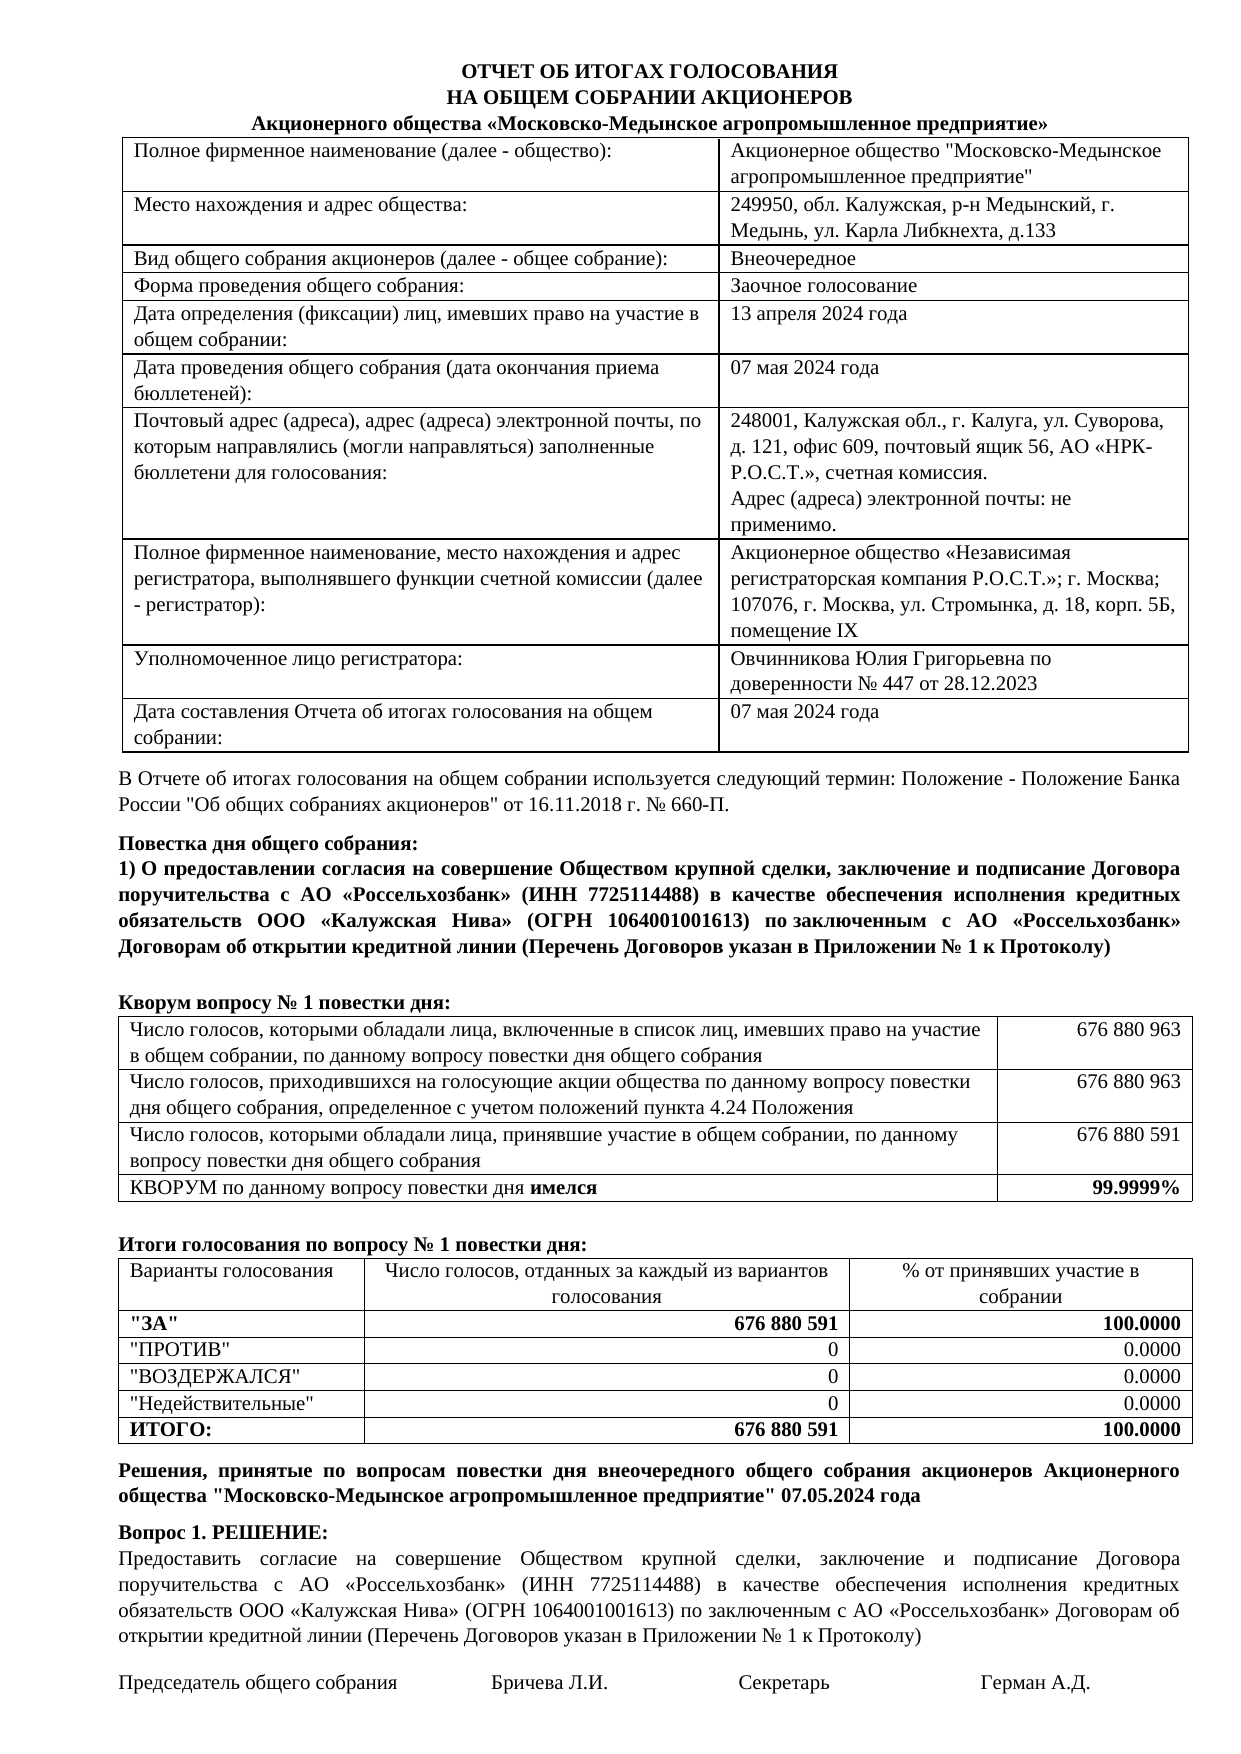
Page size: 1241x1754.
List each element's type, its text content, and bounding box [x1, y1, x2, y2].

table_cell "ПРОТИВ" [119, 1338, 364, 1363]
table_header Число голосов, которыми обладали лица, включенные в список лиц, имевших право на участие в общем собрании, по данному вопросу повестки дня общего собрания [119, 1017, 997, 1069]
table_cell Место нахождения и адрес общества: [123, 192, 718, 244]
table_cell Число голосов, которыми обладали лица, принявшие участие в общем собрании, по данному вопросу повестки дня общего собрания [119, 1123, 997, 1174]
table_cell 07 мая 2024 года [720, 699, 1188, 751]
table_cell "Недействительные" [119, 1391, 364, 1417]
table_cell "ЗА" [119, 1311, 364, 1337]
table_cell Уполномоченное лицо регистратора: [123, 646, 718, 697]
table_cell 0 [365, 1338, 849, 1363]
table_cell Число голосов, приходившихся на голосующие акции общества по данному вопросу повестки дня общего собрания, определенное с учетом положений пункта 4.24 Положения [119, 1070, 997, 1121]
table_cell 100.0000 [850, 1311, 1192, 1337]
table_cell 676 880 591 [365, 1418, 849, 1443]
table_header Число голосов, отданных за каждый из вариантов голосования [365, 1259, 849, 1310]
table_cell ИТОГО: [119, 1418, 364, 1443]
table_cell 13 апреля 2024 года [720, 301, 1188, 353]
table_cell Полное фирменное наименование, место нахождения и адрес регистратора, выполнявшего функции счетной комиссии (далее - регистратор): [123, 540, 718, 644]
table_cell Почтовый адрес (адреса), адрес (адреса) электронной почты, по которым направлялись (могли направляться) заполненные бюллетени для голосования: [123, 408, 718, 538]
text ОТЧЕТ ОБ ИТОГАХ ГОЛОСОВАНИЯ [118, 59, 1181, 83]
text Вопрос 1. РЕШЕНИЕ: [118, 1520, 1181, 1544]
text Акционерного общества «Московско-Медынское агропромышленное предприятие» [118, 111, 1181, 135]
table_cell 0.0000 [850, 1364, 1192, 1390]
text Предоставить согласие на совершение Обществом крупной сделки, заключение и подписание Договора поручительства с АО «Россельхозбанк» (ИНН 7725114488) в качестве обеспечения исполнения кредитных обязательств ООО «Калужская Нива» (ОГРН 1064001001613) по заключенным с АО «Россельхозбанк» Договорам об открытии кредитной линии (Перечень Договоров указан в Приложении № 1 к Протоколу) [118, 1546, 1181, 1647]
table_cell "ВОЗДЕРЖАЛСЯ" [119, 1364, 364, 1390]
text Кворум вопросу № 1 повестки дня: [118, 990, 1181, 1014]
table_cell Дата составления Отчета об итогах голосования на общем собрании: [123, 699, 718, 751]
table_cell 100.0000 [850, 1418, 1192, 1443]
table_cell 0.0000 [850, 1338, 1192, 1363]
table_header % от принявших участие в собрании [850, 1259, 1192, 1310]
text Повестка дня общего собрания: [118, 830, 1181, 854]
table_header 676 880 963 [998, 1017, 1192, 1069]
text 1) О предоставлении согласия на совершение Обществом крупной сделки, заключение и подписание Договора поручительства с АО «Россельхозбанк» (ИНН 7725114488) в качестве обеспечения исполнения кредитных обязательств ООО «Калужская Нива» (ОГРН 1064001001613) по заключенным с АО «Россельхозбанк» Договорам об открытии кредитной линии (Перечень Договоров указан в Приложении № 1 к Протоколу) [118, 856, 1181, 958]
table_cell 248001, Калужская обл., г. Калуга, ул. Суворова, д. 121, офис 609, почтовый ящик 56, АО «НРК-Р.О.С.Т.», счетная комиссия. Адрес (адреса) электронной почты: не применимо. [720, 408, 1188, 538]
table_cell Овчинникова Юлия Григорьевна по доверенности № 447 от 28.12.2023 [720, 646, 1188, 697]
table_cell 0 [365, 1391, 849, 1417]
table_cell 99.9999% [998, 1175, 1192, 1201]
table_cell Заочное голосование [720, 273, 1188, 299]
table_header Акционерное общество "Московско-Медынское агропромышленное предприятие" [720, 138, 1188, 191]
text В Отчете об итогах голосования на общем собрании используется следующий термин: Положение - Положение Банка России "Об общих собраниях акционеров" от 16.11.2018 г. № 660-П. [118, 766, 1181, 816]
table_cell 676 880 591 [998, 1123, 1192, 1174]
text Решения, принятые по вопросам повестки дня внеочередного общего собрания акционеров Акционерного общества "Московско-Медынское агропромышленное предприятие" 07.05.2024 года [118, 1457, 1181, 1507]
table_header Варианты голосования [119, 1259, 364, 1310]
table_cell 0 [365, 1364, 849, 1390]
table_cell Акционерное общество «Независимая регистраторская компания Р.О.С.Т.»; г. Москва; 107076, г. Москва, ул. Стромынка, д. 18, корп. 5Б, помещение IX [720, 540, 1188, 644]
table_cell Внеочередное [720, 246, 1188, 272]
table_cell КВОРУМ по данному вопросу повестки дня имелся [119, 1175, 997, 1201]
table_cell 0.0000 [850, 1391, 1192, 1417]
text Итоги голосования по вопросу № 1 повестки дня: [118, 1231, 1181, 1256]
table_cell Вид общего собрания акционеров (далее - общее собрание): [123, 246, 718, 272]
table_cell 07 мая 2024 года [720, 355, 1188, 407]
table_header Полное фирменное наименование (далее - общество): [123, 138, 719, 191]
table_cell 676 880 591 [365, 1311, 849, 1337]
table_cell 249950, обл. Калужская, р-н Медынский, г. Медынь, ул. Карла Либкнехта, д.133 [720, 192, 1188, 244]
text НА ОБЩЕМ СОБРАНИИ АКЦИОНЕРОВ [118, 85, 1181, 109]
table_cell Форма проведения общего собрания: [123, 273, 718, 299]
table_cell 676 880 963 [998, 1070, 1192, 1121]
text Председатель общего собрания Бричева Л.И. Секретарь Герман А.Д. [118, 1670, 1181, 1694]
table_cell Дата проведения общего собрания (дата окончания приема бюллетеней): [123, 355, 718, 407]
table_cell Дата определения (фиксации) лиц, имевших право на участие в общем собрании: [123, 301, 718, 353]
